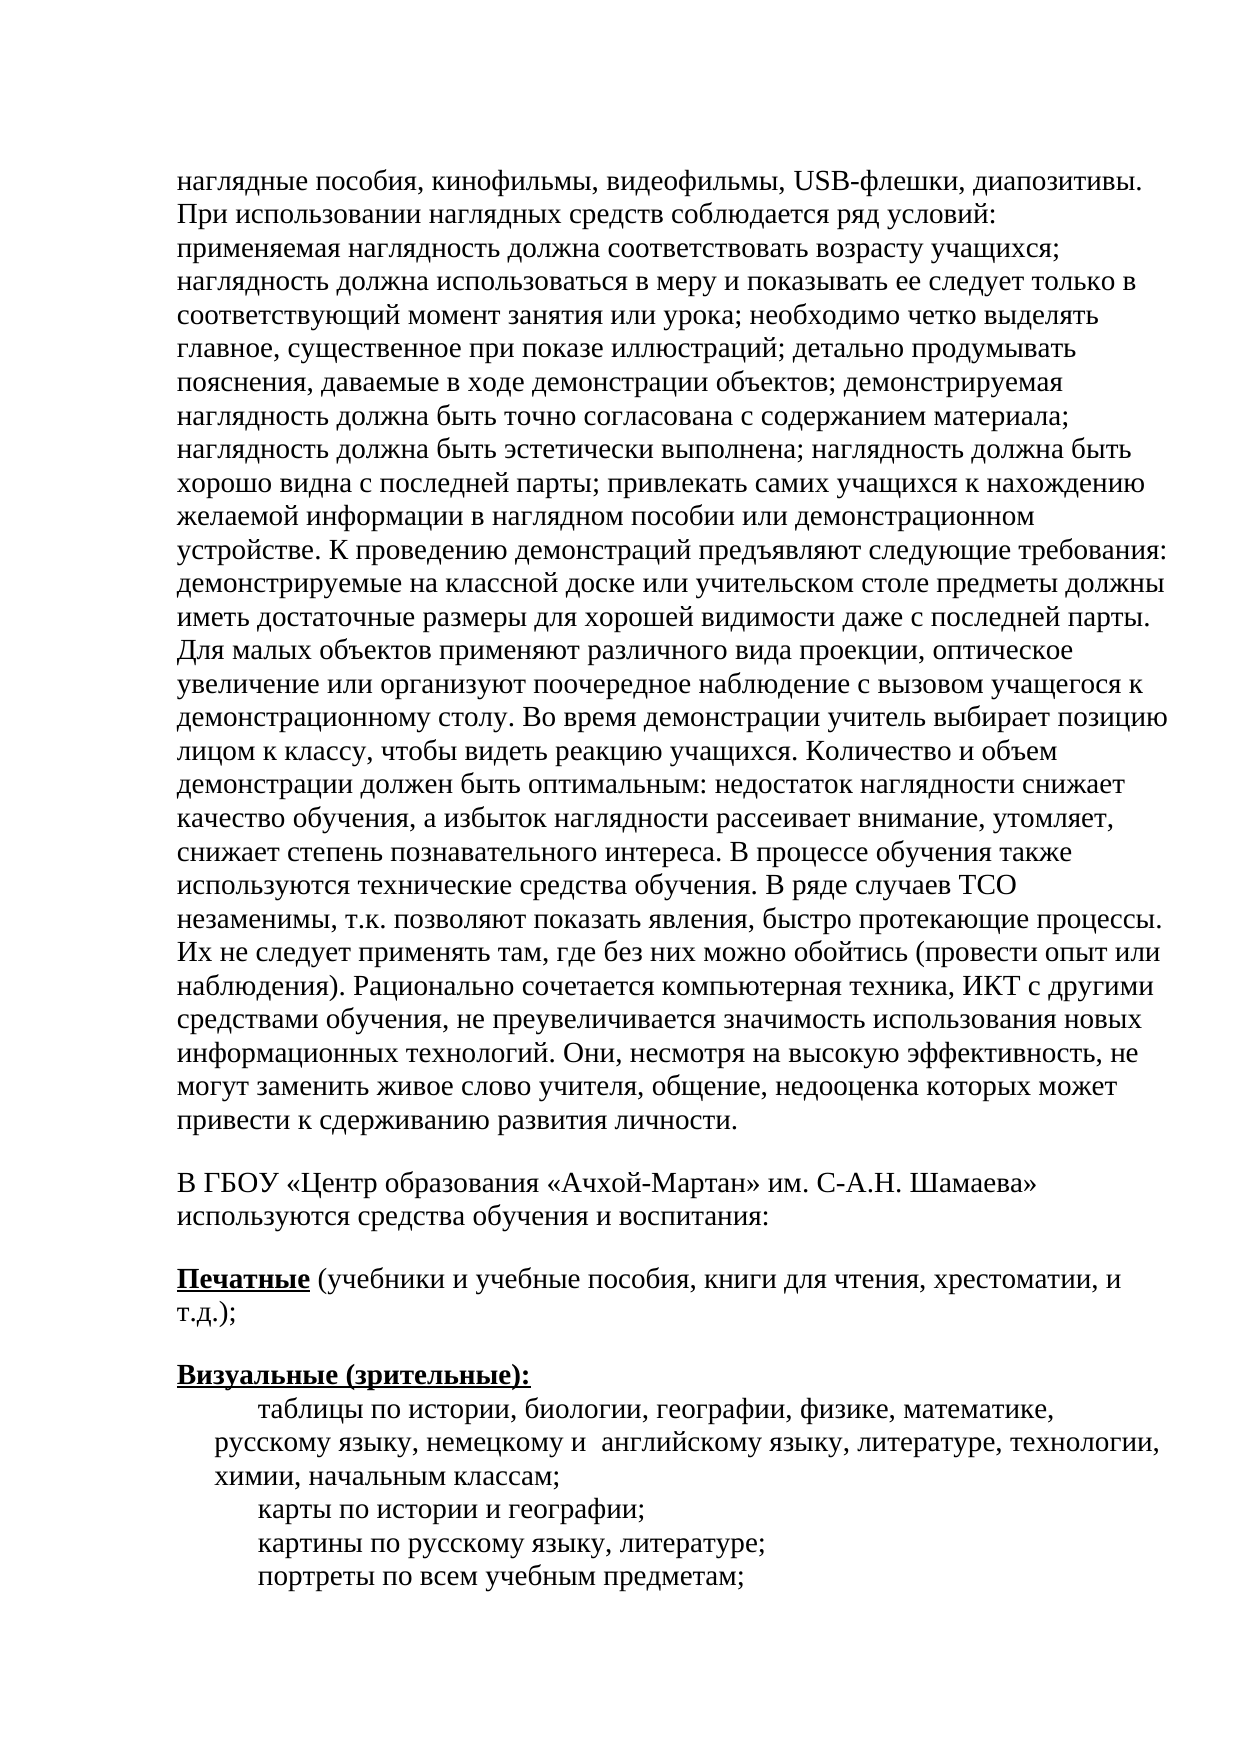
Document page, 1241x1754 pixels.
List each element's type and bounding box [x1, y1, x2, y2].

table_header [161, 118, 1184, 1608]
